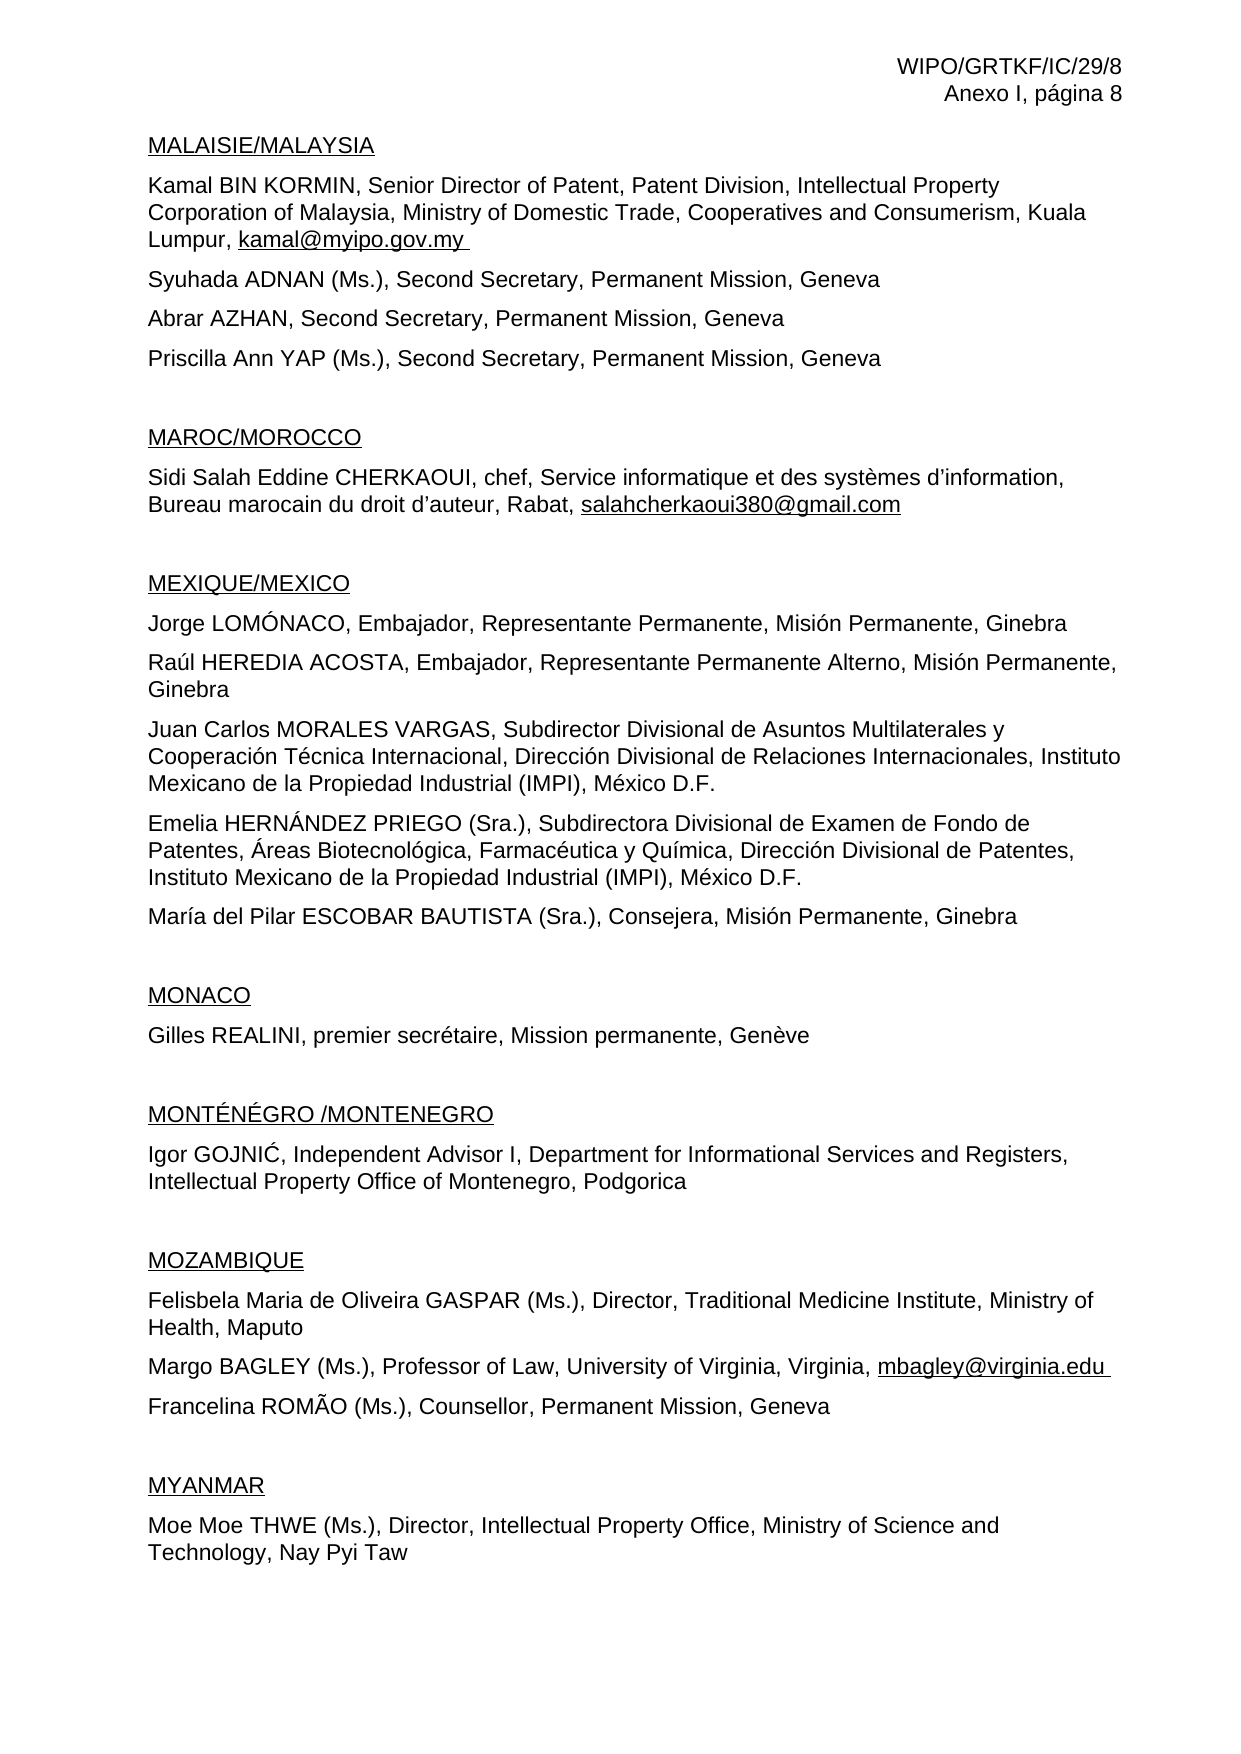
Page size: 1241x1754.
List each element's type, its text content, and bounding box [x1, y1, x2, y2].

text MOZAMBIQUE [148, 1247, 1122, 1274]
text Syuhada ADNAN (Ms.), Second Secretary, Permanent Mission, Geneva [148, 266, 1122, 293]
text Felisbela Maria de Oliveira GASPAR (Ms.), Director, Traditional Medicine Institute, Ministry of Health, Maputo [148, 1286, 1122, 1341]
text Abrar AZHAN, Second Secretary, Permanent Mission, Geneva [148, 305, 1122, 332]
text María del Pilar ESCOBAR BAUTISTA (Sra.), Consejera, Misión Permanente, Ginebra [148, 903, 1122, 930]
text Igor GOJNIĆ, Independent Advisor I, Department for Informational Services and Registers, Intellectual Property Office of Montenegro, Podgorica [148, 1141, 1122, 1195]
text MEXIQUE/MEXICO [148, 570, 1122, 597]
text MONTÉNÉGRO /MONTENEGRO [148, 1101, 1122, 1128]
text Moe Moe THWE (Ms.), Director, Intellectual Property Office, Ministry of Science and Technology, Nay Pyi Taw [148, 1511, 1122, 1566]
text Jorge LOMÓNACO, Embajador, Representante Permanente, Misión Permanente, Ginebra [148, 609, 1122, 636]
text MALAISIE/MALAYSIA [148, 132, 1122, 159]
text MAROC/MOROCCO [148, 424, 1122, 451]
text MONACO [148, 982, 1122, 1009]
text Raúl HEREDIA ACOSTA, Embajador, Representante Permanente Alterno, Misión Permanente, Ginebra [148, 649, 1122, 703]
text Francelina ROMÃO (Ms.), Counsellor, Permanent Mission, Geneva [148, 1393, 1122, 1420]
text Juan Carlos MORALES VARGAS, Subdirector Divisional de Asuntos Multilaterales y Cooperación Técnica Internacional, Dirección Divisional de Relaciones Internacionales, Instituto Mexicano de la Propiedad Industrial (IMPI), México D.F. [148, 716, 1122, 797]
text Priscilla Ann YAP (Ms.), Second Secretary, Permanent Mission, Geneva [148, 345, 1122, 372]
text Emelia HERNÁNDEZ PRIEGO (Sra.), Subdirectora Divisional de Examen de Fondo de Patentes, Áreas Biotecnológica, Farmacéutica y Química, Dirección Divisional de Patentes, Instituto Mexicano de la Propiedad Industrial (IMPI), México D.F. [148, 809, 1122, 891]
text Gilles REALINI, premier secrétaire, Mission permanente, Genève [148, 1022, 1122, 1049]
text Kamal BIN KORMIN, Senior Director of Patent, Patent Division, Intellectual Property Corporation of Malaysia, Ministry of Domestic Trade, Cooperatives and Consumerism, Kuala Lumpur, kamal@myipo.gov.my [148, 172, 1122, 253]
text MYANMAR [148, 1472, 1122, 1499]
text Sidi Salah Eddine CHERKAOUI, chef, Service informatique et des systèmes d’information, Bureau marocain du droit d’auteur, Rabat, salahcherkaoui380@gmail.com [148, 463, 1122, 518]
text Margo BAGLEY (Ms.), Professor of Law, University of Virginia, Virginia, mbagley@virginia.edu [148, 1353, 1122, 1380]
